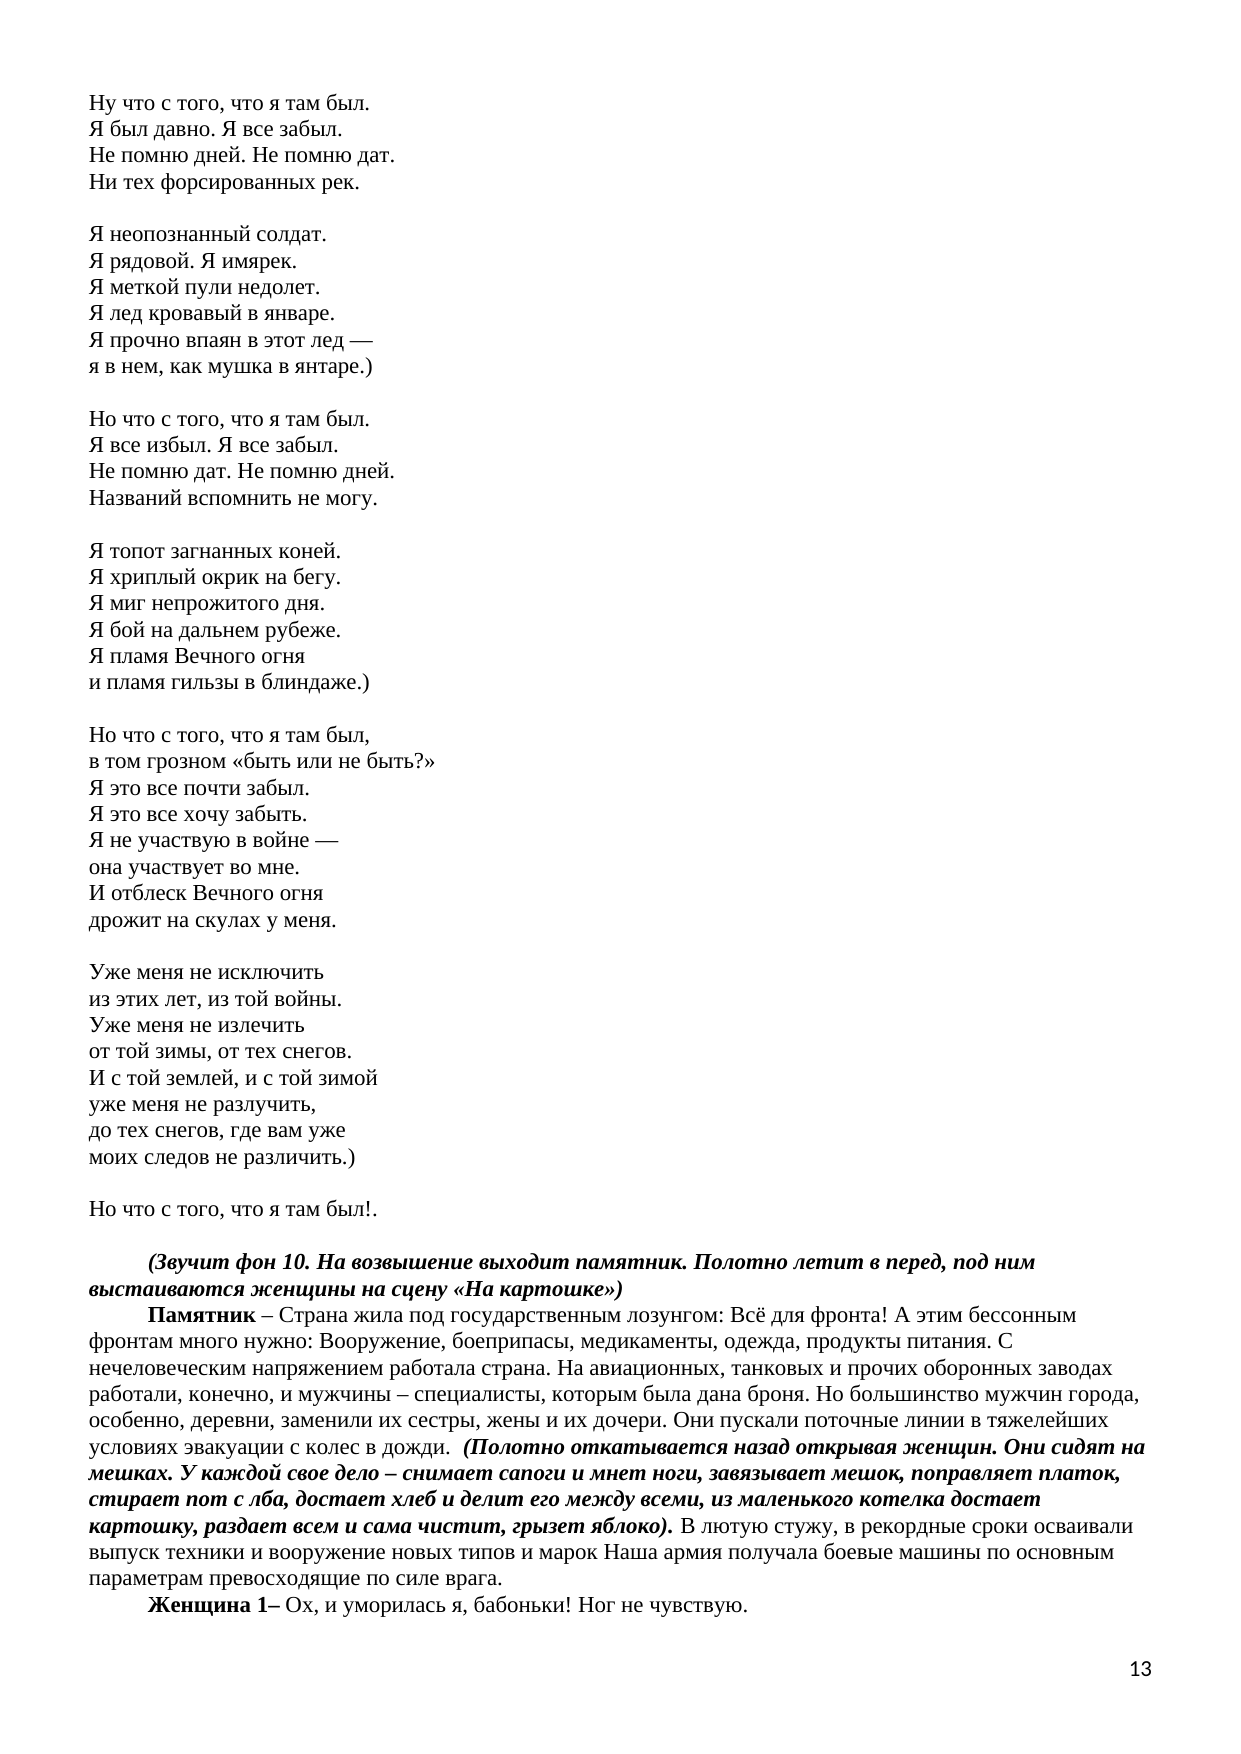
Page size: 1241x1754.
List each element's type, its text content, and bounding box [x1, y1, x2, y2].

text Женщина 1– Ох, и уморилась я, бабоньки! Ног не чувствую. [88, 1591, 1152, 1617]
text Ну что с того, что я там был. Я был давно. Я все забыл. Не помню дней. Не помню дат. Ни тех форсированных рек. Я неопознанный солдат. Я рядовой. Я имярек. Я меткой пули недолет. Я лед кровавый в январе. Я прочно впаян в этот лед — я в нем, как мушка в янтаре.) Но что с того, что я там был. Я все избыл. Я все забыл. Не помню дат. Не помню дней. Названий вспомнить не могу. Я топот загнанных коней. Я хриплый окрик на бегу. Я миг непрожитого дня. Я бой на дальнем рубеже. Я пламя Вечного огня и пламя гильзы в блиндаже.) Но что с того, что я там был, в том грозном «быть или не быть?» Я это все почти забыл. Я это все хочу забыть. Я не участвую в войне — она участвует во мне. И отблеск Вечного огня дрожит на скулах у меня. Уже меня не исключить из этих лет, из той войны. Уже меня не излечить от той зимы, от тех снегов. И с той землей, и с той зимой уже меня не разлучить, до тех снегов, где вам уже моих следов не различить.) Но что с того, что я там был!. [88, 89, 1152, 1222]
text Памятник – Страна жила под государственным лозунгом: Всё для фронта! А этим бессонным фронтам много нужно: Вооружение, боеприпасы, медикаменты, одежда, продукты питания. С нечеловеческим напряжением работала страна. На авиационных, танковых и прочих оборонных заводах работали, конечно, и мужчины – специалисты, которым была дана броня. Но большинство мужчин города, особенно, деревни, заменили их сестры, жены и их дочери. Они пускали поточные линии в тяжелейших условиях эвакуации с колес в дожди. (Полотно откатывается назад открывая женщин. Они сидят на мешках. У каждой свое дело – снимает сапоги и мнет ноги, завязывает мешок, поправляет платок, стирает пот с лба, достает хлеб и делит его между всеми, из маленького котелка достает картошку, раздает всем и сама чистит, грызет яблоко). В лютую стужу, в рекордные сроки осваивали выпуск техники и вооружение новых типов и марок Наша армия получала боевые машины по основным параметрам превосходящие по силе врага. [88, 1301, 1152, 1591]
text (Звучит фон 10. На возвышение выходит памятник. Полотно летит в перед, под ним выстаиваются женщины на сцену «На картошке») [88, 1248, 1152, 1301]
